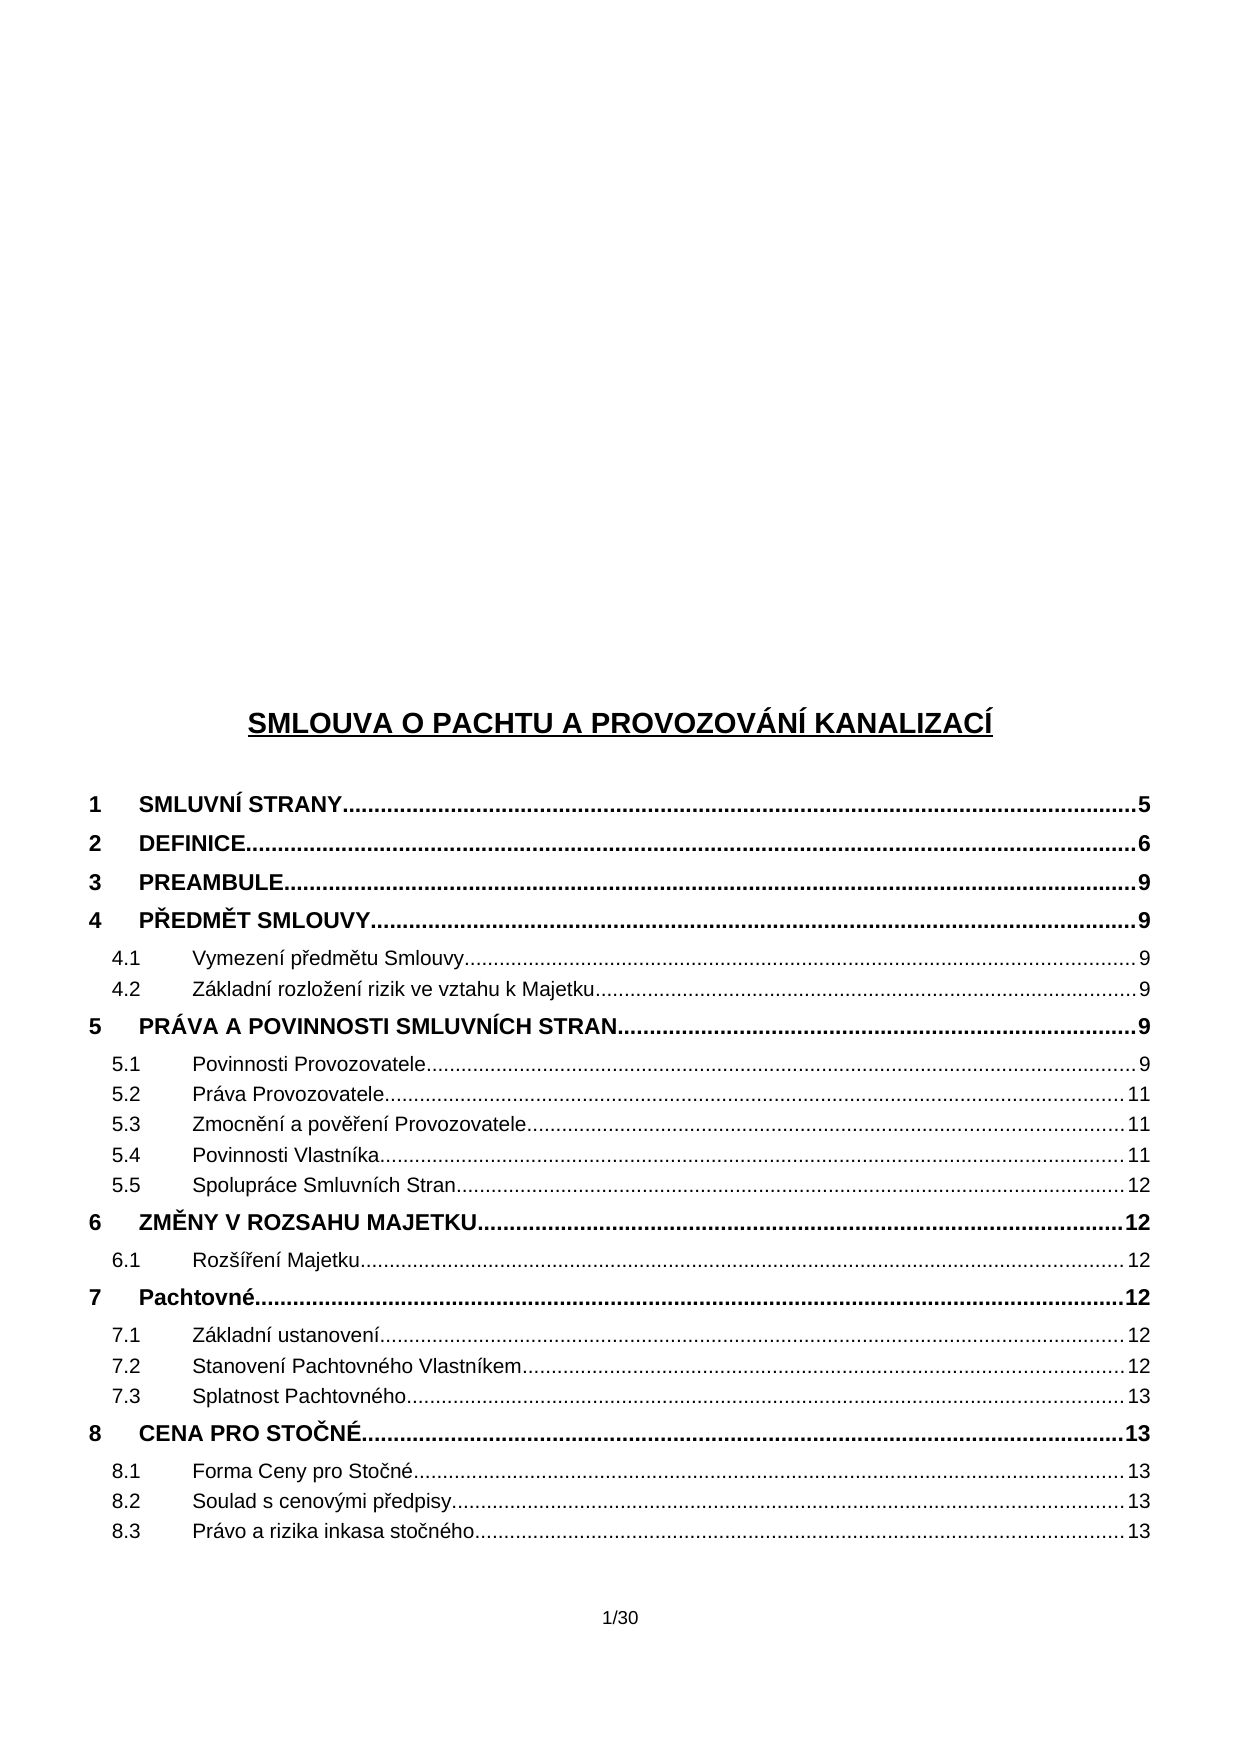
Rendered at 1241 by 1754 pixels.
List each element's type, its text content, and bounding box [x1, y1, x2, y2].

text 7.3 Splatnost Pachtovného 13 [112, 1384, 1152, 1408]
text 8.3 Právo a rizika inkasa stočného 13 [112, 1519, 1152, 1543]
text 5.1 Povinnosti Provozovatele 9 [112, 1052, 1152, 1076]
text 7 Pachtovné 12 [89, 1284, 1152, 1311]
text 2 DEFINICE 6 [89, 830, 1152, 856]
text 3 PREAMBULE 9 [89, 868, 1152, 895]
text 5 PRÁVA A POVINNOSTI SMLUVNÍCH STRAN 9 [89, 1013, 1152, 1039]
text Smlouva o PACHTU a provozování kanalizací [89, 706, 1152, 739]
text 5.5 Spolupráce Smluvních Stran 12 [112, 1173, 1152, 1197]
text 5.4 Povinnosti Vlastníka 11 [112, 1142, 1152, 1166]
text 8 CENA PRO STOČNÉ 13 [89, 1420, 1152, 1446]
text 5.2 Práva Provozovatele 11 [112, 1082, 1152, 1106]
text 6 ZMĚNY V ROZSAHU MAJETKU 12 [89, 1209, 1152, 1235]
text 6.1 Rozšíření Majetku 12 [112, 1248, 1152, 1272]
text 4.1 Vymezení předmětu Smlouvy 9 [112, 946, 1152, 970]
text 7.2 Stanovení Pachtovného Vlastníkem 12 [112, 1353, 1152, 1377]
text 8.1 Forma Ceny pro Stočné 13 [112, 1459, 1152, 1483]
text 7.1 Základní ustanovení 12 [112, 1323, 1152, 1347]
text 1 SMLUVNÍ STRANY 5 [89, 791, 1152, 817]
text 5.3 Zmocnění a pověření Provozovatele 11 [112, 1112, 1152, 1136]
text 8.2 Soulad s cenovými předpisy 13 [112, 1489, 1152, 1513]
text 4 PŘEDMĚT SMLOUVY 9 [89, 907, 1152, 934]
text 4.2 Základní rozložení rizik ve vztahu k Majetku 9 [112, 976, 1152, 1000]
